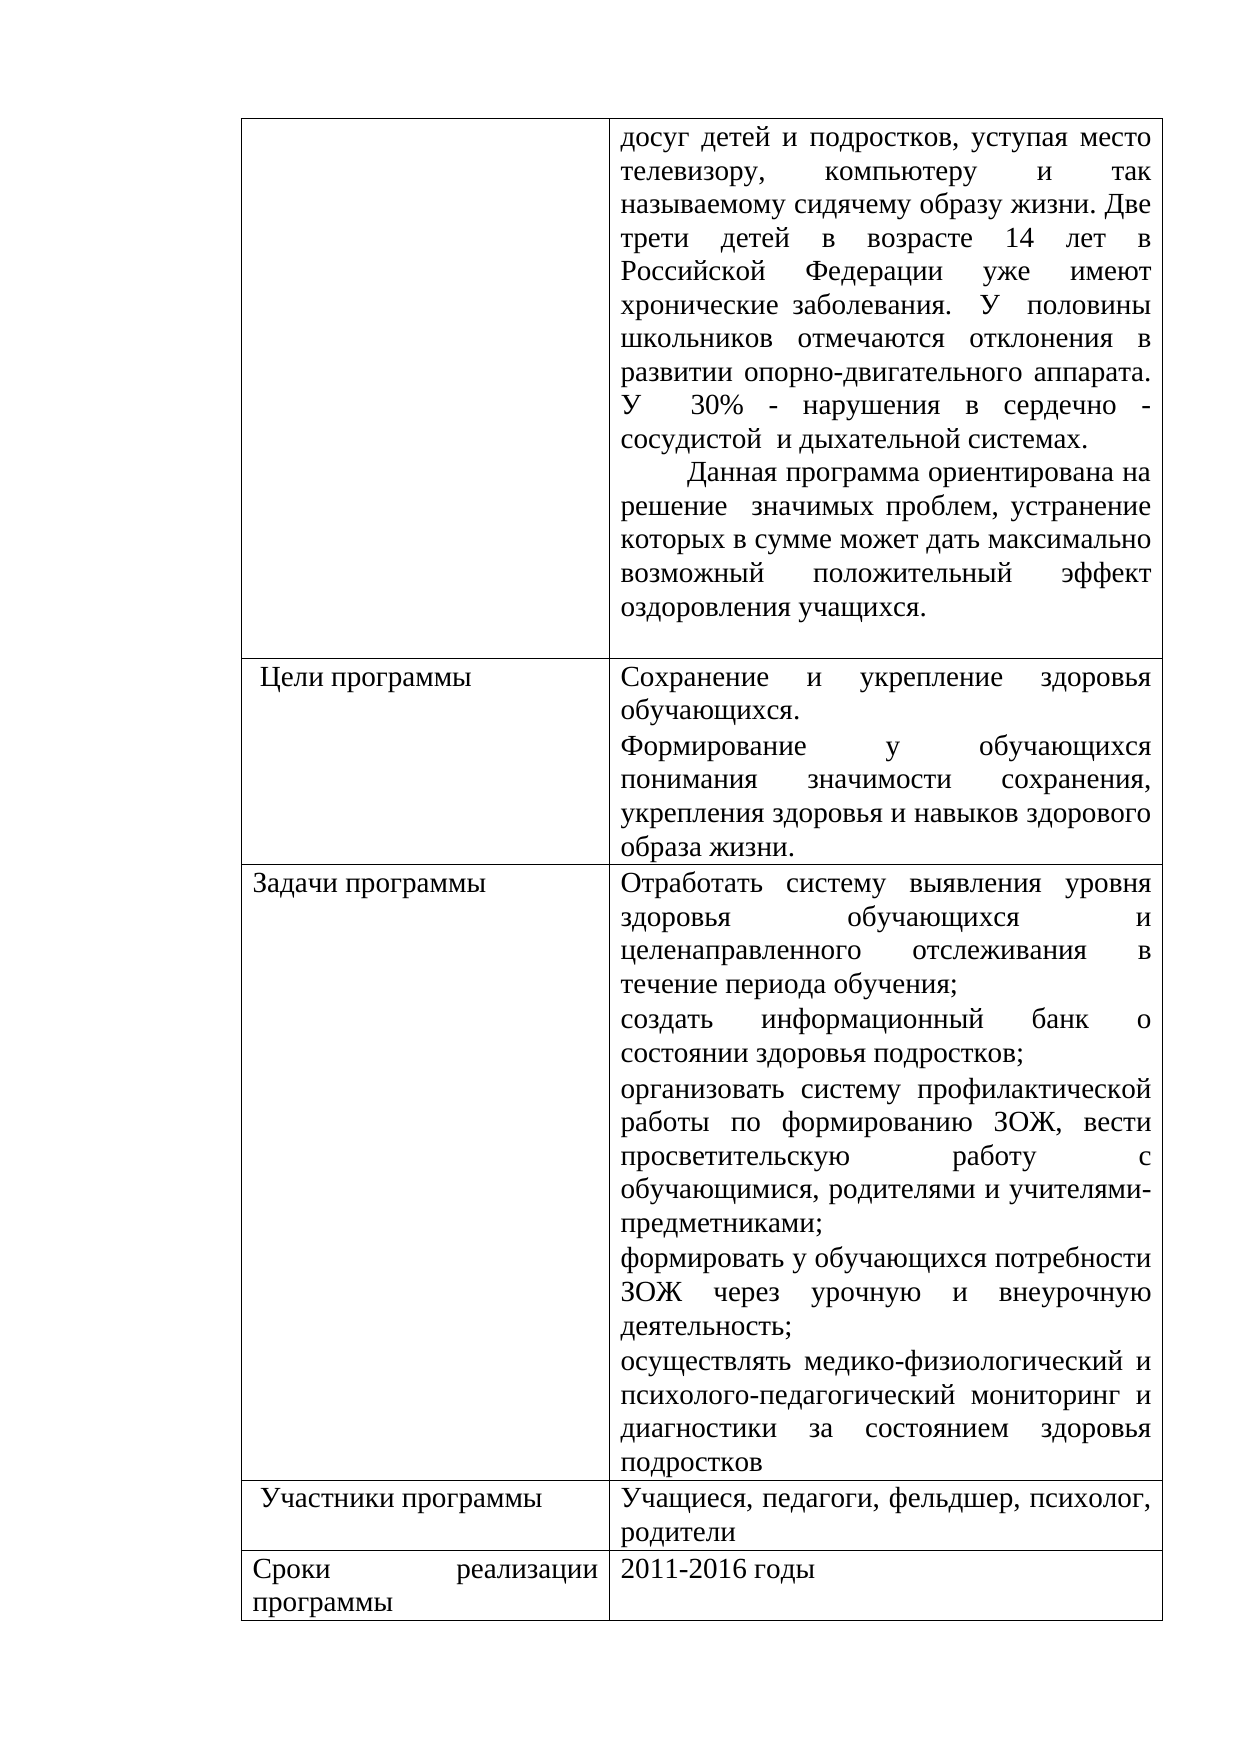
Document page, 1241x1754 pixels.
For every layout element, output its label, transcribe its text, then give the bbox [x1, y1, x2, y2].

table_cell Учащиеся, педагоги, фельдшер, психолог, родители [610, 1481, 1162, 1550]
table_cell Участники программы [242, 1481, 609, 1550]
table_cell Сохранение и укрепление здоровья обучающихся. Формирование у обучающихся понимания значимости сохранения, укрепления здоровья и навыков здорового образа жизни. [610, 659, 1162, 864]
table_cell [610, 119, 1162, 658]
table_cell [242, 119, 609, 658]
table_cell Цели программы [242, 659, 609, 864]
table_cell 2011-2016 годы [610, 1551, 1162, 1620]
table_cell Сроки реализации программы [242, 1551, 609, 1620]
table_cell Задачи программы [242, 865, 609, 1479]
table_cell Отработать систему выявления уровня здоровья обучающихся и целенаправленного отслеживания в течение периода обучения; создать информационный банк о состоянии здоровья подростков; организовать систему профилактической работы по формированию ЗОЖ, вести просветительскую работу с обучающимися, родителями и учителями-предметниками; формировать у обучающихся потребности ЗОЖ через урочную и внеурочную деятельность; осуществлять медико-физиологический и психолого-педагогический мониторинг и диагностики за состоянием здоровья подростков [610, 865, 1162, 1479]
